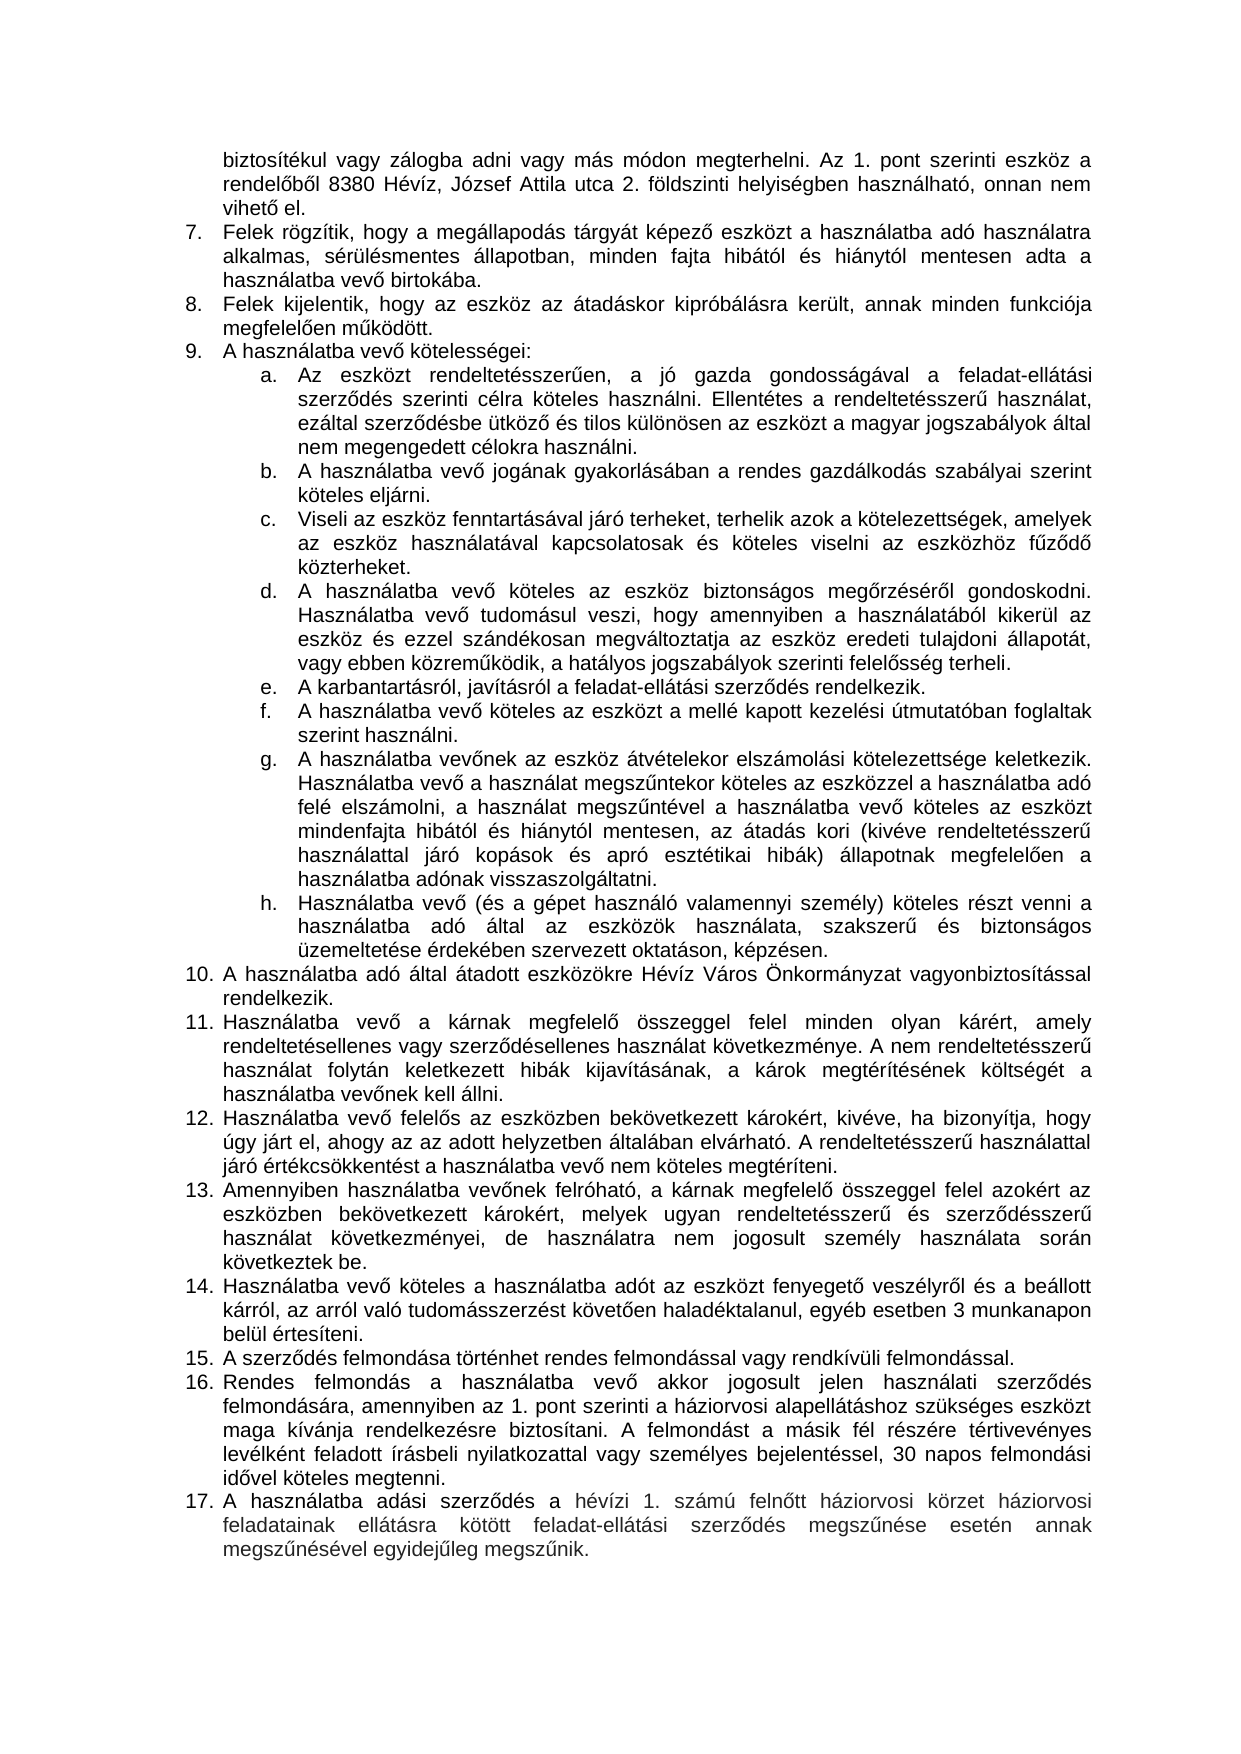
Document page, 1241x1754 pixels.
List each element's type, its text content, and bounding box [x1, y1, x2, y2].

list Rendes felmondás a használatba vevő akkor jogosult jelen használati szerződés felmondására, amennyiben az 1. pont szerinti a háziorvosi alapellátáshoz szükséges eszközt maga kívánja rendelkezésre biztosítani. A felmondást a másik fél részére tértivevényes levélként feladott írásbeli nyilatkozattal vagy személyes bejelentéssel, 30 napos felmondási idővel köteles megtenni. [185, 1369, 1093, 1489]
list A karbantartásról, javításról a feladat-ellátási szerződés rendelkezik. [260, 675, 1093, 699]
list A használatba vevő jogának gyakorlásában a rendes gazdálkodás szabályai szerint köteles eljárni. [260, 459, 1093, 507]
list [185, 148, 1093, 219]
list Felek rögzítik, hogy a megállapodás tárgyát képező eszközt a használatba adó használatra alkalmas, sérülésmentes állapotban, minden fajta hibától és hiánytól mentesen adta a használatba vevő birtokába. [185, 219, 1093, 291]
list A használatba vevő köteles az eszköz biztonságos megőrzéséről gondoskodni. Használatba vevő tudomásul veszi, hogy amennyiben a használatából kikerül az eszköz és ezzel szándékosan megváltoztatja az eszköz eredeti tulajdoni állapotát, vagy ebben közreműködik, a hatályos jogszabályok szerinti felelősség terheli. [260, 579, 1093, 675]
list Viseli az eszköz fenntartásával járó terheket, terhelik azok a kötelezettségek, amelyek az eszköz használatával kapcsolatosak és köteles viselni az eszközhöz fűződő közterheket. [260, 507, 1093, 579]
list A szerződés felmondása történhet rendes felmondással vagy rendkívüli felmondással. [185, 1346, 1093, 1369]
list A használatba vevő köteles az eszközt a mellé kapott kezelési útmutatóban foglaltak szerint használni. [260, 699, 1093, 747]
list Az eszközt rendeltetésszerűen, a jó gazda gondosságával a feladat-ellátási szerződés szerinti célra köteles használni. Ellentétes a rendeltetésszerű használat, ezáltal szerződésbe ütköző és tilos különösen az eszközt a magyar jogszabályok által nem megengedett célokra használni. [260, 363, 1093, 459]
list Amennyiben használatba vevőnek felróható, a kárnak megfelelő összeggel felel azokért az eszközben bekövetkezett károkért, melyek ugyan rendeltetésszerű és szerződésszerű használat következményei, de használatra nem jogosult személy használata során következtek be. [185, 1178, 1093, 1274]
list Használatba vevő felelős az eszközben bekövetkezett károkért, kivéve, ha bizonyítja, hogy úgy járt el, ahogy az az adott helyzetben általában elvárható. A rendeltetésszerű használattal járó értékcsökkentést a használatba vevő nem köteles megtéríteni. [185, 1106, 1093, 1178]
list Használatba vevő a kárnak megfelelő összeggel felel minden olyan kárért, amely rendeltetésellenes vagy szerződésellenes használat következménye. A nem rendeltetésszerű használat folytán keletkezett hibák kijavításának, a károk megtérítésének költségét a használatba vevőnek kell állni. [185, 1010, 1093, 1106]
list Használatba vevő köteles a használatba adót az eszközt fenyegető veszélyről és a beállott kárról, az arról való tudomásszerzést követően haladéktalanul, egyéb esetben 3 munkanapon belül értesíteni. [185, 1274, 1093, 1346]
list A használatba adási szerződés a hévízi 1. számú felnőtt háziorvosi körzet háziorvosi feladatainak ellátásra kötött feladat-ellátási szerződés megszűnése esetén annak megszűnésével egyidejűleg megszűnik. [185, 1489, 1093, 1561]
list A használatba vevő kötelességei: [185, 339, 1093, 363]
list Felek kijelentik, hogy az eszköz az átadáskor kipróbálásra került, annak minden funkciója megfelelően működött. [185, 291, 1093, 339]
list Használatba vevő (és a gépet használó valamennyi személy) köteles részt venni a használatba adó által az eszközök használata, szakszerű és biztonságos üzemeltetése érdekében szervezett oktatáson, képzésen. [260, 890, 1093, 962]
list A használatba adó által átadott eszközökre Hévíz Város Önkormányzat vagyonbiztosítással rendelkezik. [185, 962, 1093, 1010]
list A használatba vevőnek az eszköz átvételekor elszámolási kötelezettsége keletkezik. Használatba vevő a használat megszűntekor köteles az eszközzel a használatba adó felé elszámolni, a használat megszűntével a használatba vevő köteles az eszközt mindenfajta hibától és hiánytól mentesen, az átadás kori (kivéve rendeltetésszerű használattal járó kopások és apró esztétikai hibák) állapotnak megfelelően a használatba adónak visszaszolgáltatni. [260, 747, 1093, 890]
